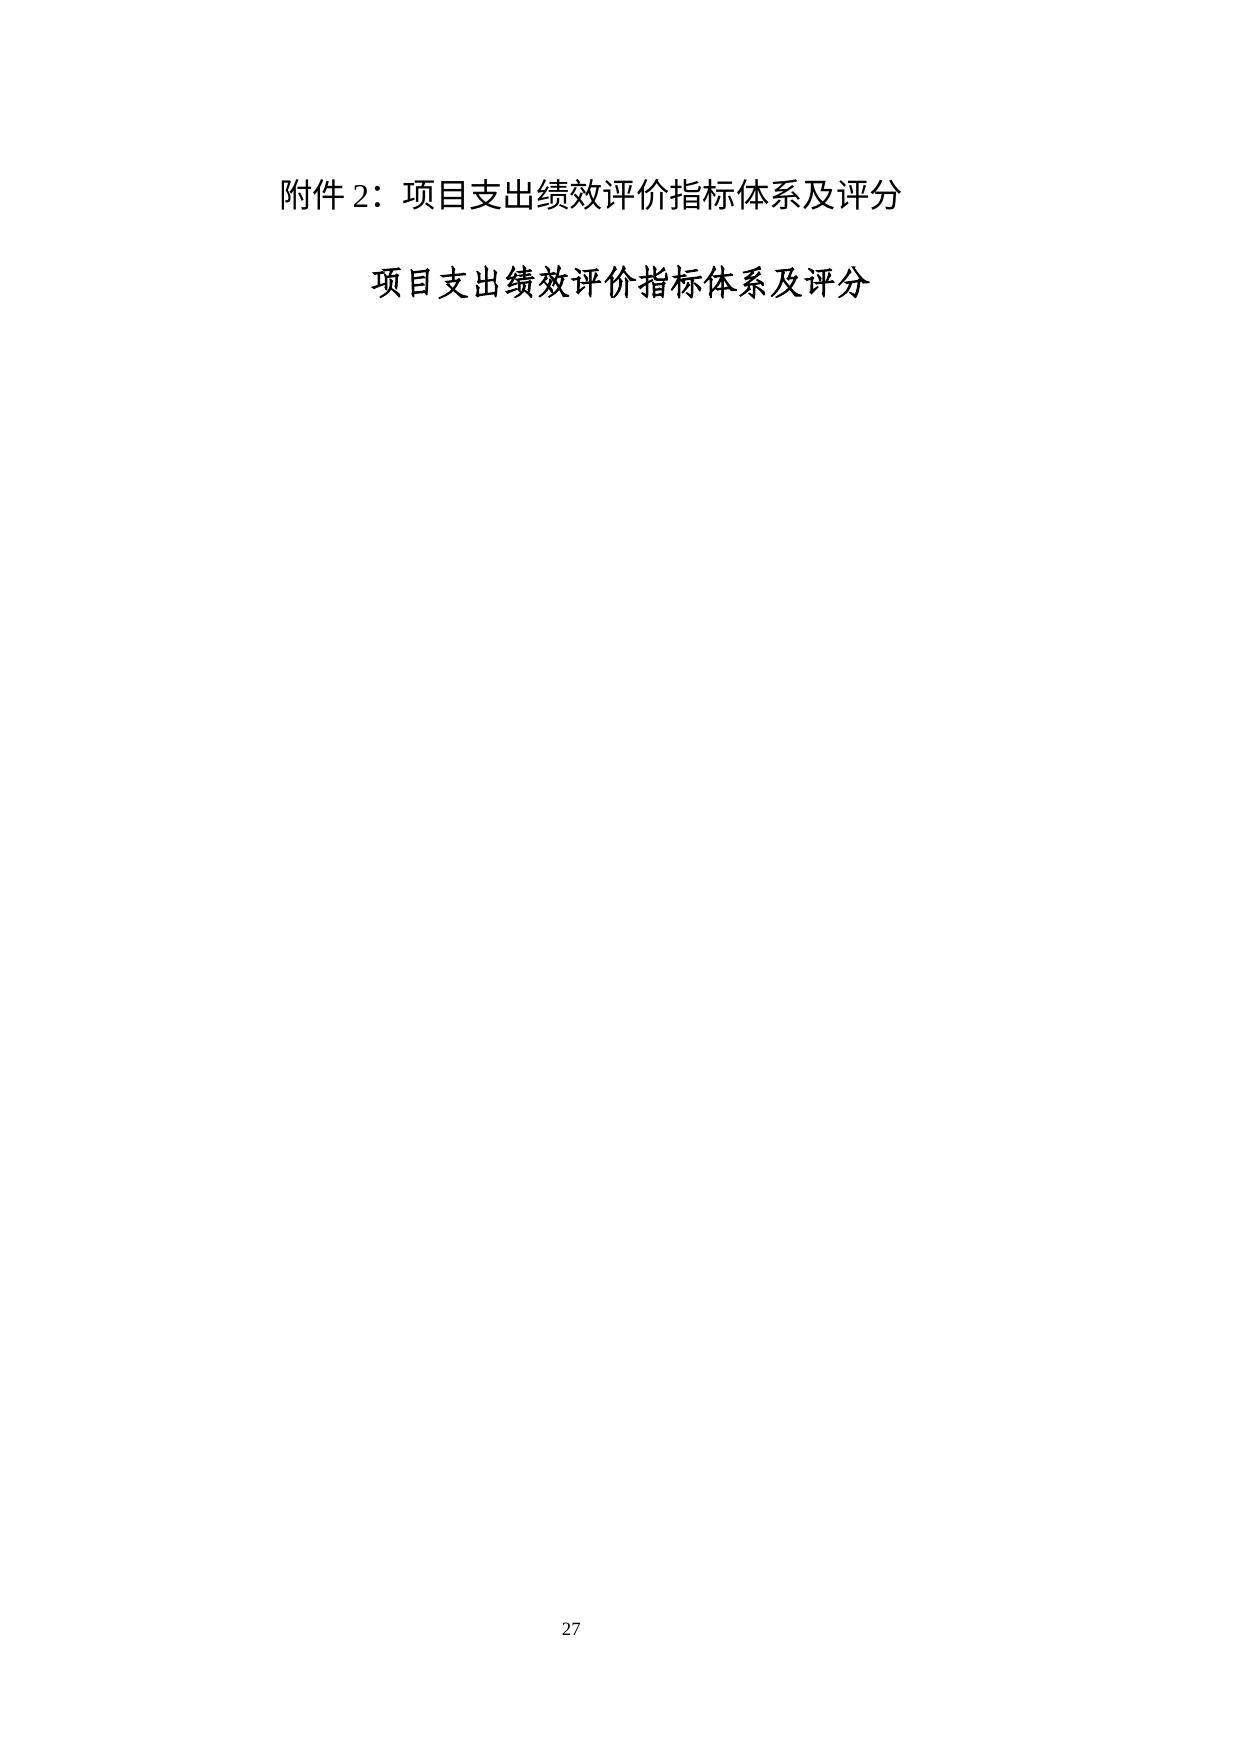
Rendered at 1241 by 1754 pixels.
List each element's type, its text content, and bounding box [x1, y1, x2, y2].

subtitle 附件2：项目支出绩效评价指标体系及评分 [187, 162, 1053, 227]
text 项目支出绩效评价指标体系及评分 [187, 247, 1053, 312]
